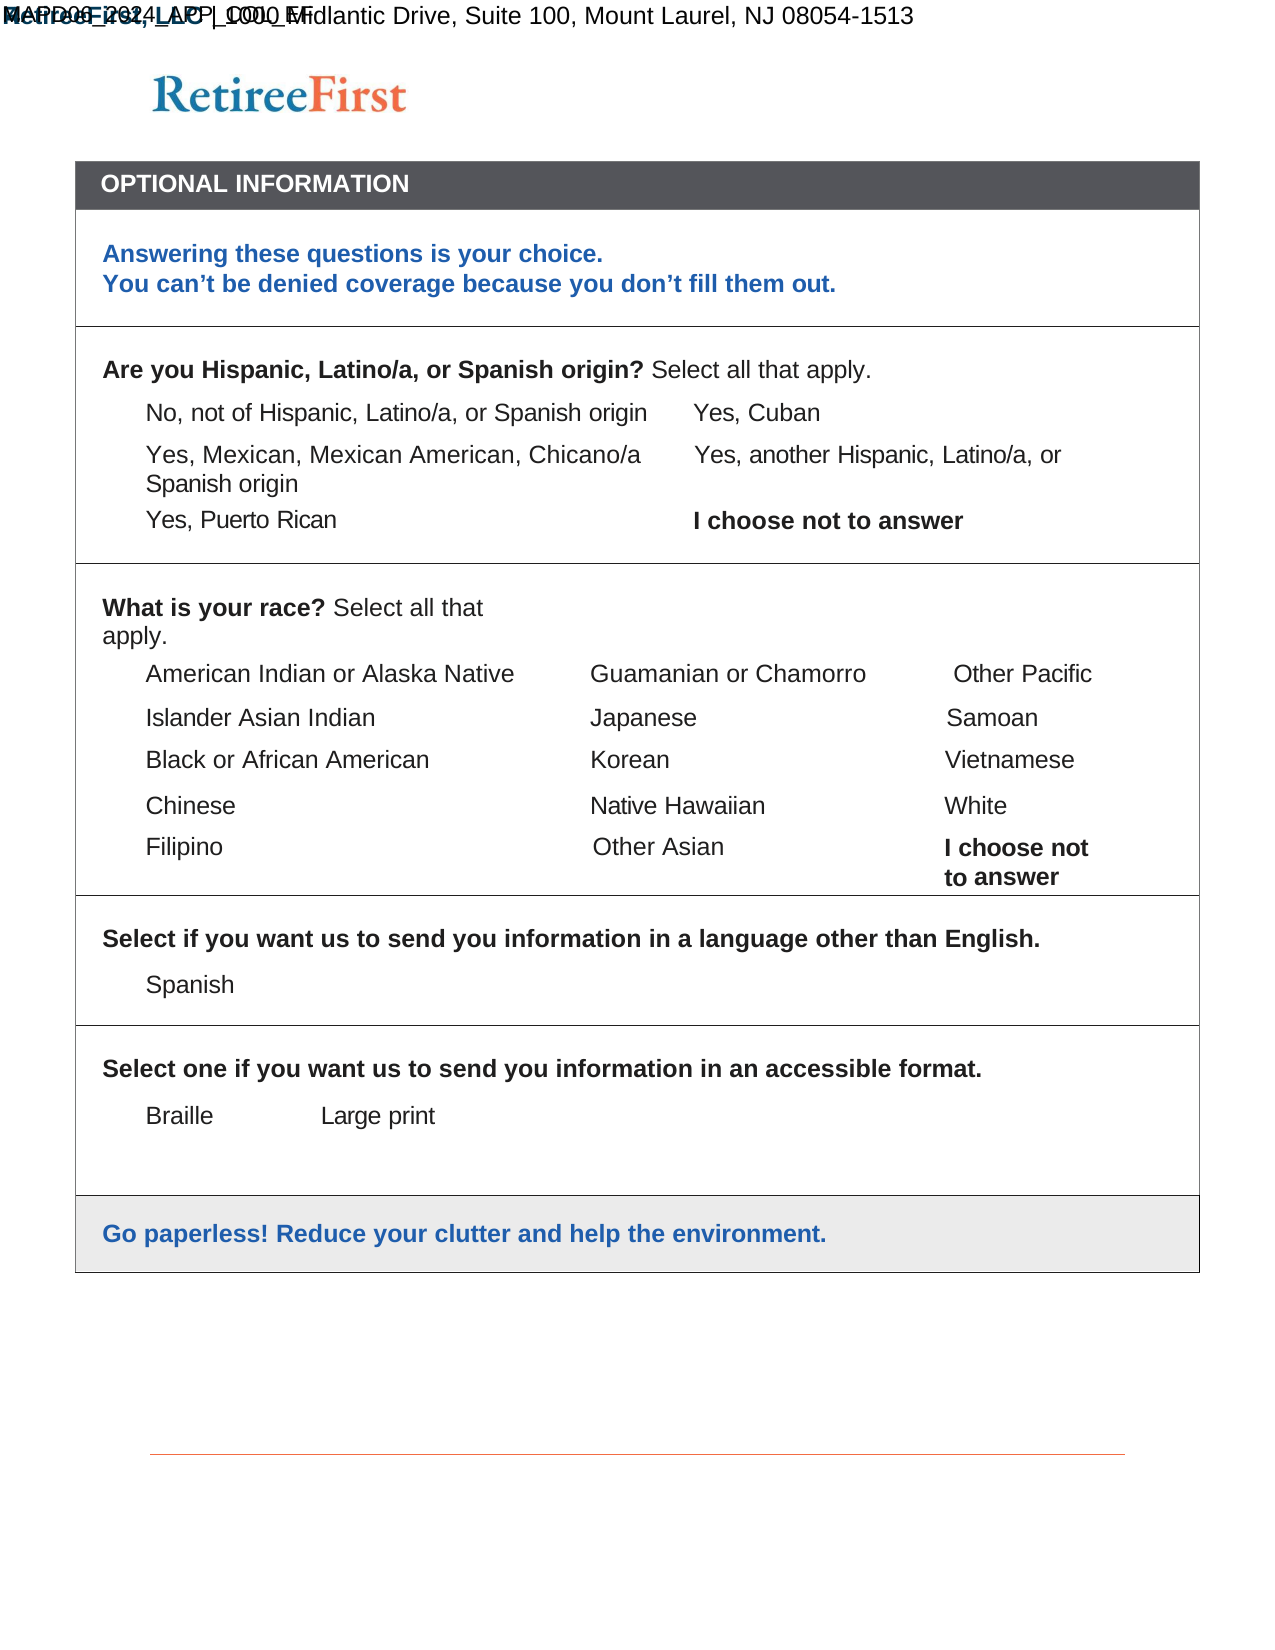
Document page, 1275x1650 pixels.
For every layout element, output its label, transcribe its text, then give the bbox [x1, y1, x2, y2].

table_cell Answering these questions is your choice. You can’t be denied coverage because you don’t fill them out. [76, 210, 1199, 326]
table_cell What is your race? Select all that apply. American Indian or Alaska Native Guamanian or Chamorro Other Pacific Islander Asian Indian Japanese Samoan Black or African American Korean Vietnamese Chinese Native Hawaiian White Filipino Other Asian I choose not to answer [76, 564, 1199, 894]
picture [149, 74, 409, 113]
table_cell Go paperless! Reduce your clutter and help the environment. [76, 1196, 1199, 1271]
table_cell Are you Hispanic, Latino/a, or Spanish origin? Select all that apply. No, not of Hispanic, Latino/a, or Spanish origin Yes, Cuban Yes, Mexican, Mexican American, Chicano/a Yes, another Hispanic, Latino/a, or Spanish origin Yes, Puerto Rican I choose not to answer [76, 327, 1199, 563]
table_cell Select one if you want us to send you information in an accessible format. Braille Large print [76, 1026, 1199, 1195]
table_cell Select if you want us to send you information in a language other than English. Spanish [76, 896, 1199, 1025]
table_header OPTIONAL INFORMATION [76, 162, 1199, 209]
